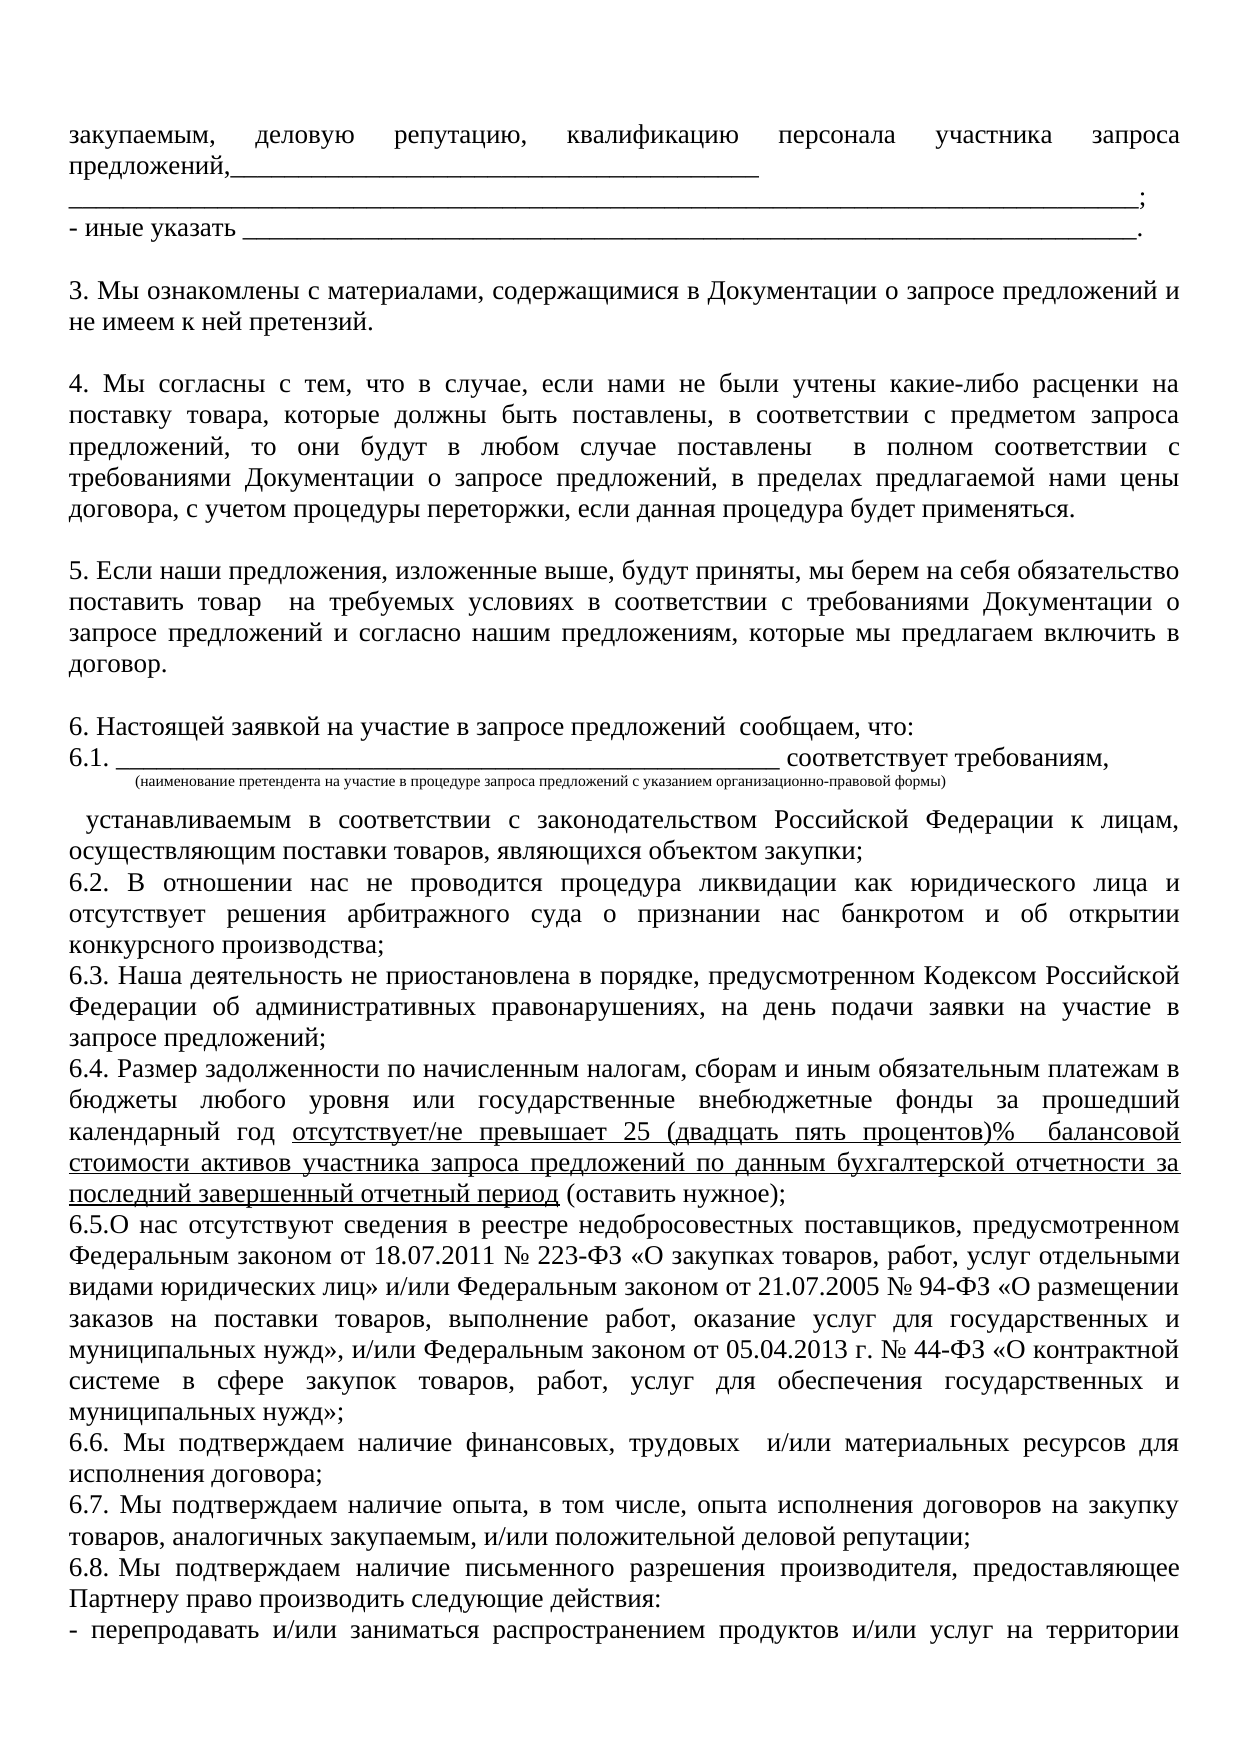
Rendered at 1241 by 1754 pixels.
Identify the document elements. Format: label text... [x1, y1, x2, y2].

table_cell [58, 118, 1192, 336]
table_cell 5. Если наши предложения, изложенные выше, будут приняты, мы берем на себя обязательство поставить товар на требуемых условиях в соответствии с требованиями Документации о запросе предложений и согласно нашим предложениям, которые мы предлагаем включить в договор. [58, 554, 1192, 710]
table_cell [58, 710, 1192, 1644]
table_cell 4. Мы согласны с тем, что в случае, если нами не были учтены какие-либо расценки на поставку товара, которые должны быть поставлены, в соответствии с предметом запроса предложений, то они будут в любом случае поставлены в полном соответствии с требованиями Документации о запросе предложений, в пределах предлагаемой нами цены договора, с учетом процедуры переторжки, если данная процедура будет применяться. [58, 336, 1192, 554]
